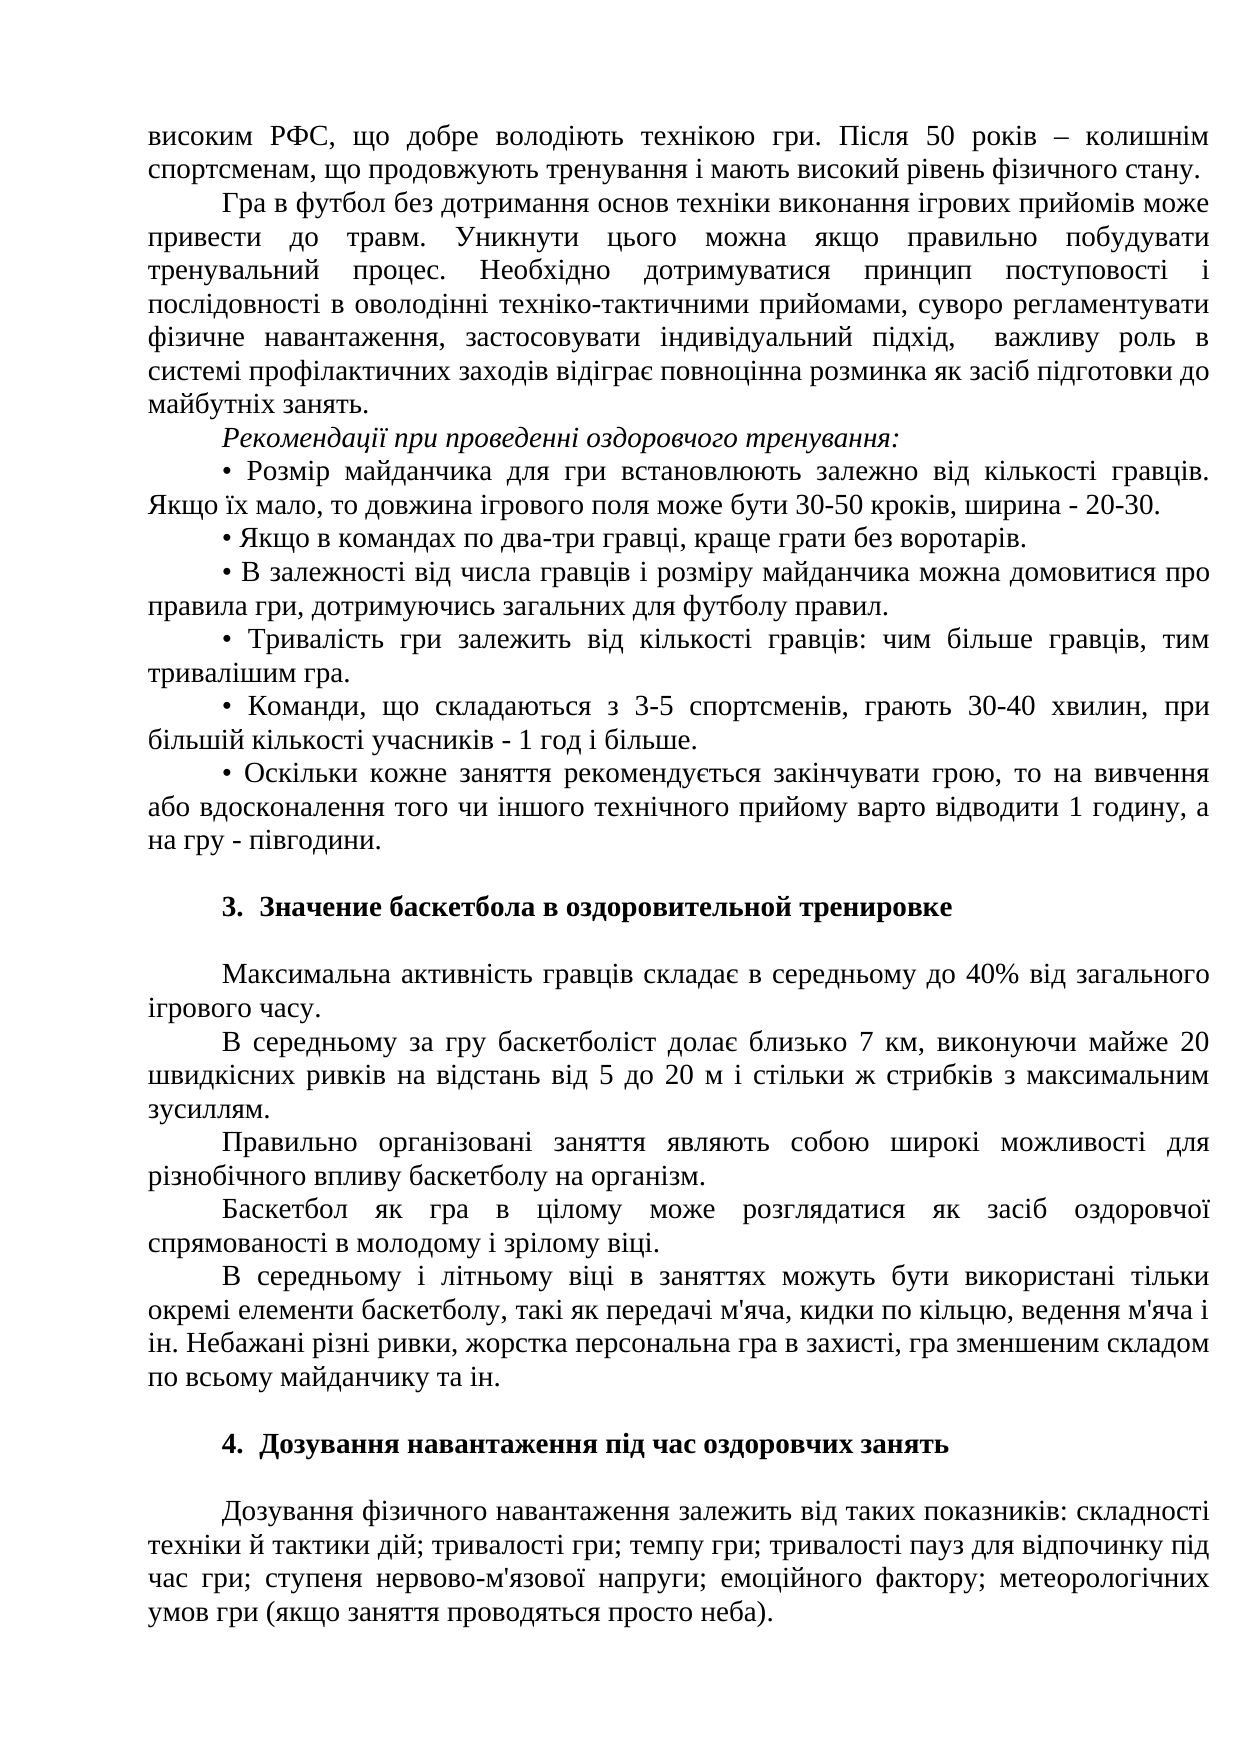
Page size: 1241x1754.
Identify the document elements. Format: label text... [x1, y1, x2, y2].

text • В залежності від числа гравців і розміру майданчика можна домовитися про правила гри, дотримуючись загальних для футболу правил. [148, 554, 1211, 621]
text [148, 118, 1211, 185]
text Баскетбол як гра в цілому може розглядатися як засіб оздоровчої спрямованості в молодому і зрілому віці. [148, 1191, 1211, 1258]
text В середньому за гру баскетболіст долає близько 7 км, виконуючи майже 20 швидкісних ривків на відстань від 5 до 20 м і стільки ж стрибків з максимальним зусиллям. [148, 1024, 1211, 1124]
text В середньому і літньому віці в заняттях можуть бути використані тільки окремі елементи баскетболу, такі як передачі м'яча, кидки по кільцю, ведення м'яча і ін. Небажані різні ривки, жорстка персональна гра в захисті, гра зменшеним складом по всьому майданчику та ін. [148, 1258, 1211, 1393]
text • Команди, що складаються з 3-5 спортсменів, грають 30-40 хвилин, при більшій кількості учасників - 1 год і більше. [148, 688, 1211, 755]
text Максимальна активність гравців складає в середньому до 40% від загального ігрового часу. [148, 957, 1211, 1024]
text • Розмір майданчика для гри встановлюють залежно від кількості гравців. Якщо їх мало, то довжина ігрового поля може бути 30-50 кроків, ширина - 20-30. [148, 453, 1211, 521]
text Правильно організовані заняття являють собою широкі можливості для різнобічного впливу баскетболу на організм. [148, 1124, 1211, 1191]
text Гра в футбол без дотримання основ техніки виконання ігрових прийомів може привести до травм. Уникнути цього можна якщо правильно побудувати тренувальний процес. Необхідно дотримуватися принцип поступовості і послідовності в оволодінні техніко-тактичними прийомами, суворо регламентувати фізичне навантаження, застосовувати індивідуальний підхід, важливу роль в системі профілактичних заходів відіграє повноцінна розминка як засіб підготовки до майбутніх занять. [148, 185, 1211, 420]
text Дозування фізичного навантаження залежить від таких показників: складності техніки й тактики дій; тривалості гри; темпу гри; тривалості пауз для відпочинку під час гри; ступеня нервово-м'язової напруги; емоційного фактору; метеорологічних умов гри (якщо заняття проводяться просто неба). [148, 1493, 1211, 1627]
text • Оскільки кожне заняття рекомендується закінчувати грою, то на вивчення або вдосконалення того чи іншого технічного прийому варто відводити 1 годину, а на гру - півгодини. [148, 755, 1211, 856]
list Значение баскетбола в оздоровительной тренировке [222, 889, 1211, 923]
text Рекомендації при проведенні оздоровчого тренування: [148, 420, 1211, 453]
list Дозування навантаження під час оздоровчих занять [222, 1426, 1211, 1460]
text • Тривалість гри залежить від кількості гравців: чим більше гравців, тим тривалішим гра. [148, 621, 1211, 688]
text • Якщо в командах по два-три гравці, краще грати без воротарів. [148, 521, 1211, 554]
